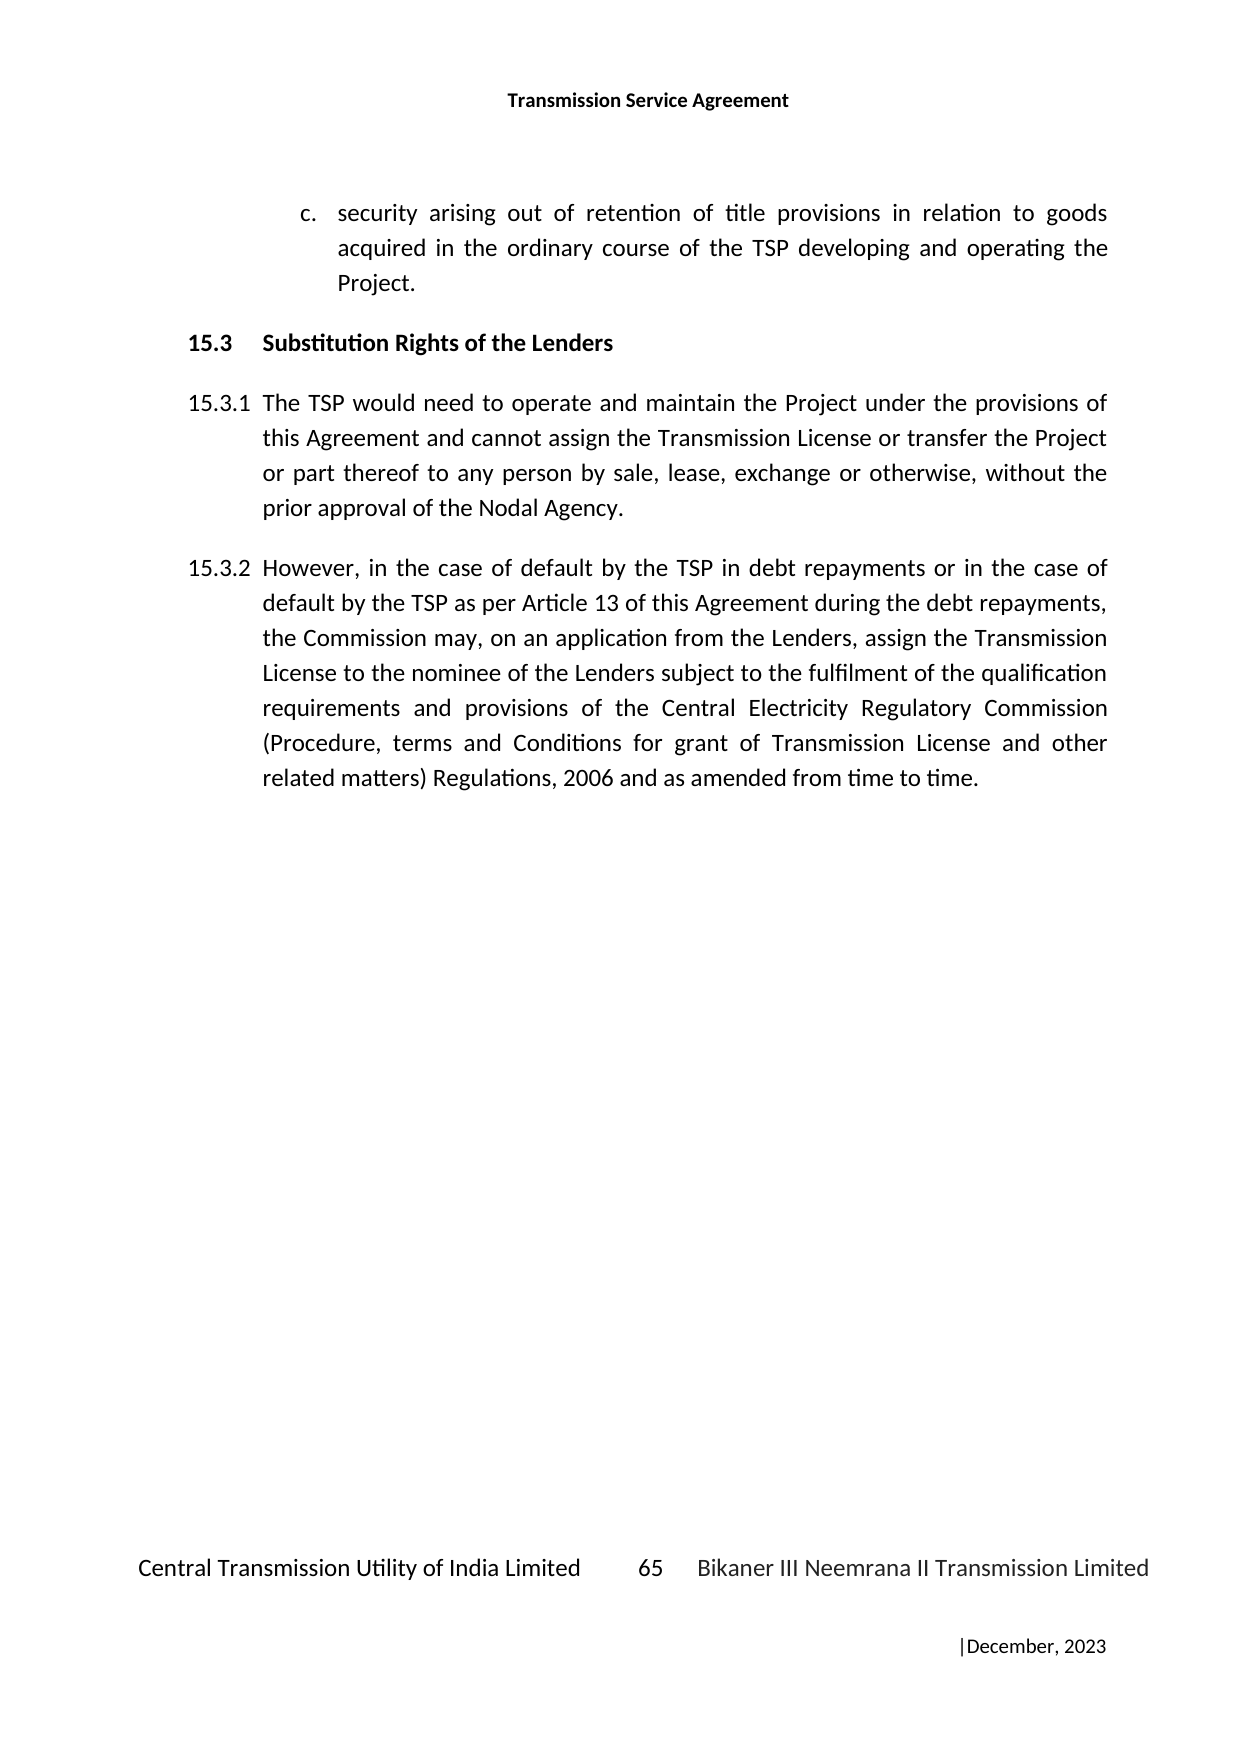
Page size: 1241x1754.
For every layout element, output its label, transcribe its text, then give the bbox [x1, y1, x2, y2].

subtitle Substitution Rights of the Lenders [187, 327, 1109, 357]
subtitle The TSP would need to operate and maintain the Project under the provisions of this Agreement and cannot assign the Transmission License or transfer the Project or part thereof to any person by sale, lease, exchange or otherwise, without the prior approval of the Nodal Agency. [187, 387, 1109, 522]
subtitle However, in the case of default by the TSP in debt repayments or in the case of default by the TSP as per Article 13 of this Agreement during the debt repayments, the Commission may, on an application from the Lenders, assign the Transmission License to the nominee of the Lenders subject to the fulfilment of the qualification requirements and provisions of the Central Electricity Regulatory Commission (Procedure, terms and Conditions for grant of Transmission License and other related matters) Regulations, 2006 and as amended from time to time. [187, 552, 1109, 792]
list security arising out of retention of title provisions in relation to goods acquired in the ordinary course of the TSP developing and operating the Project. [300, 197, 1109, 297]
